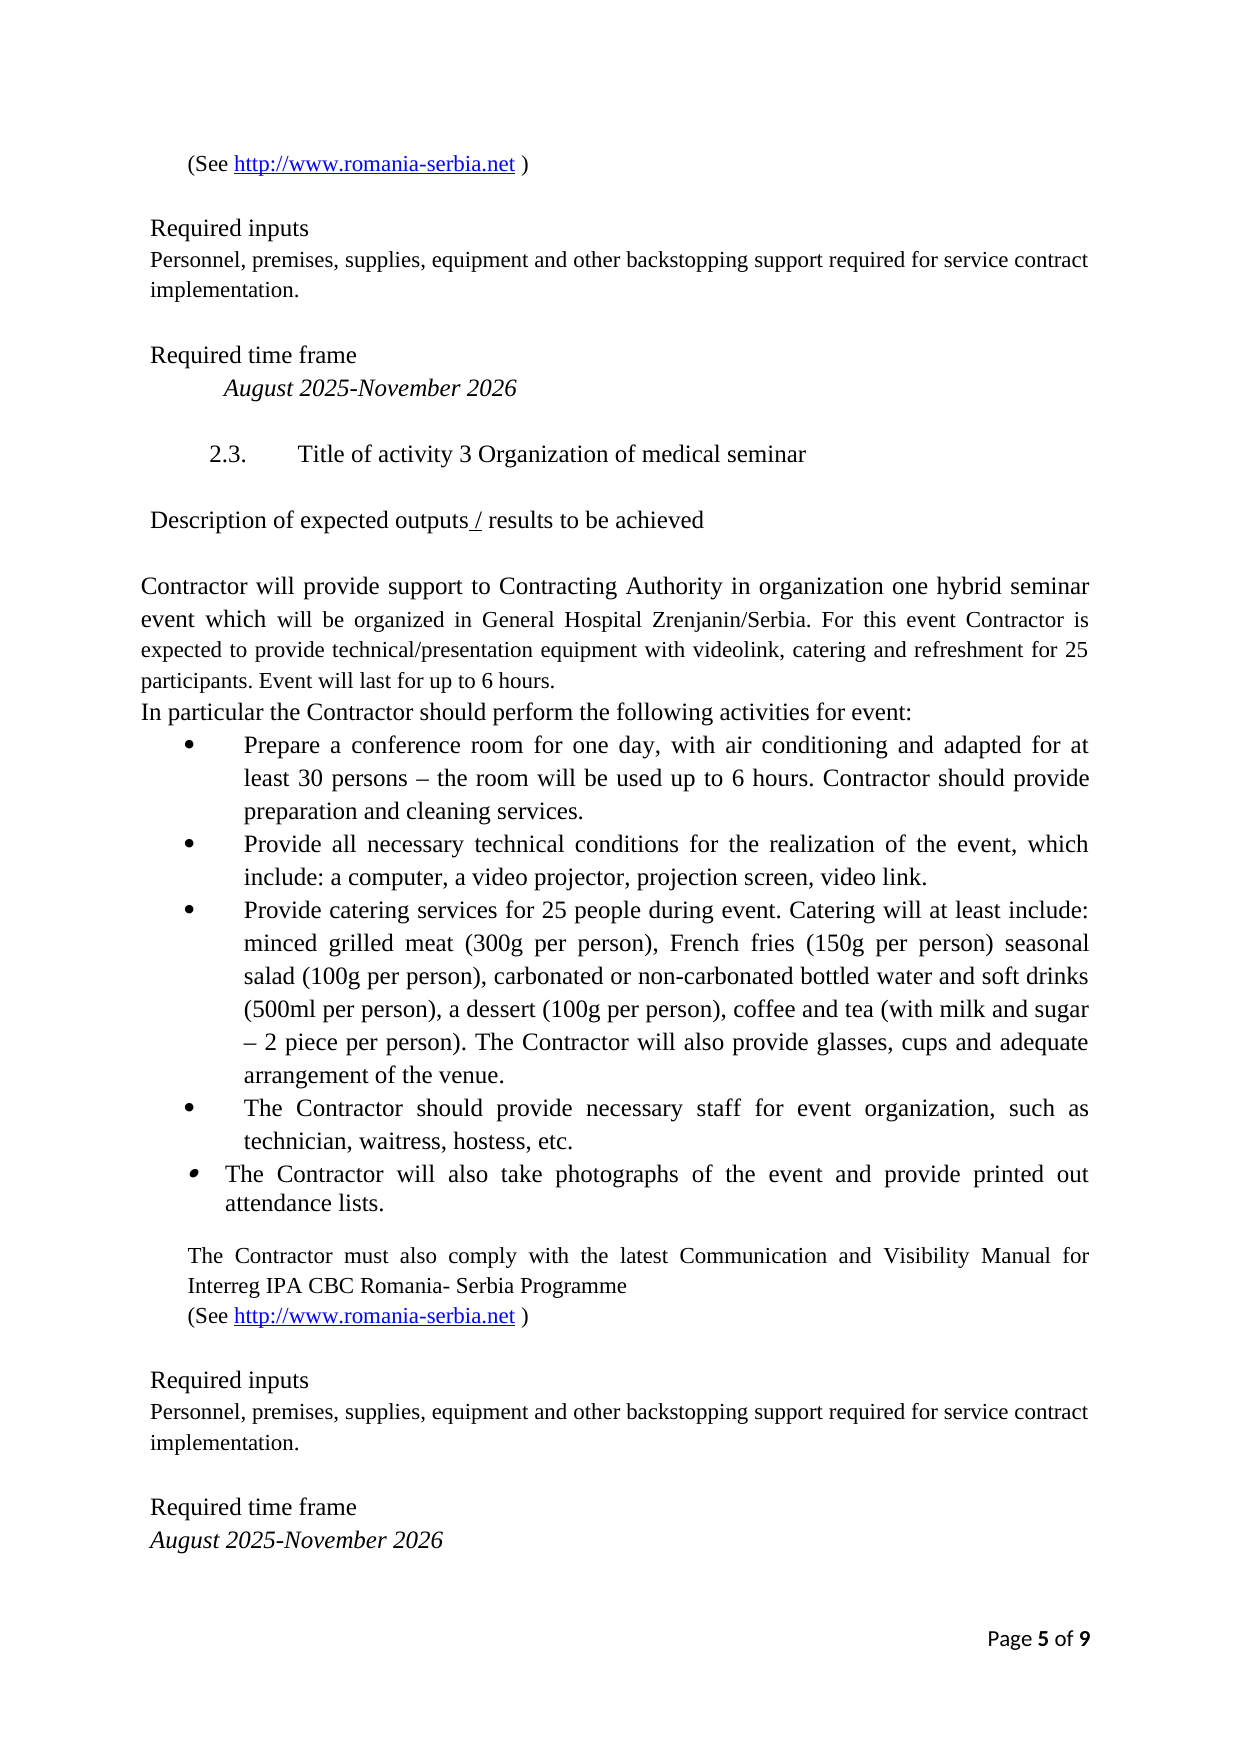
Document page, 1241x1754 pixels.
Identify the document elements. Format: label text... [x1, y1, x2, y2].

text Required time frame [150, 1492, 1090, 1521]
list Provide catering services for 25 people during event. Catering will at least include: minced grilled meat (300g per person), French fries (150g per person) seasonal salad (100g per person), carbonated or non-carbonated bottled water and soft drinks (500ml per person), a dessert (100g per person), coffee and tea (with milk and sugar – 2 piece per person). The Contractor will also provide glasses, cups and adequate arrangement of the venue. [185, 895, 1090, 1089]
list Prepare a conference room for one day, with air conditioning and adapted for at least 30 persons – the room will be used up to 6 hours. Contractor should provide preparation and cleaning services. [185, 730, 1090, 825]
text The Contractor must also comply with the latest Communication and Visibility Manual for Interreg IPA CBC Romania- Serbia Programme [187, 1242, 1090, 1298]
list The Contractor should provide necessary staff for event organization, such as technician, waitress, hostess, etc. [185, 1093, 1090, 1155]
text Personnel, premises, supplies, equipment and other backstopping support required for service contract implementation. [150, 1398, 1090, 1455]
list Title of activity 3 Organization of medical seminar [209, 439, 1090, 467]
text Required inputs [150, 213, 1090, 242]
text (See http://www.romania-serbia.net ) [187, 1302, 1090, 1328]
list The Contractor will also take photographs of the event and provide printed out attendance lists. [187, 1159, 1090, 1217]
text In particular the Contractor should perform the following activities for event: [141, 697, 1090, 726]
text Contractor will provide support to Contracting Authority in organization one hybrid seminar event which will be organized in General Hospital Zrenjanin/Serbia. For this event Contractor is expected to provide technical/presentation equipment with videolink, catering and refreshment for 25 participants. Event will last for up to 6 hours. [141, 571, 1090, 693]
text Required time frame [150, 340, 1090, 368]
list August 2025-November 2026 [150, 1525, 1090, 1553]
text Personnel, premises, supplies, equipment and other backstopping support required for service contract implementation. [150, 246, 1090, 303]
text (See http://www.romania-serbia.net ) [187, 150, 1090, 176]
list Provide all necessary technical conditions for the realization of the event, which include: a computer, a video projector, projection screen, video link. [185, 829, 1090, 891]
text Required inputs [150, 1365, 1090, 1394]
text Description of expected outputs / results to be achieved [150, 505, 1090, 533]
list August 2025-November 2026 [224, 373, 1090, 401]
